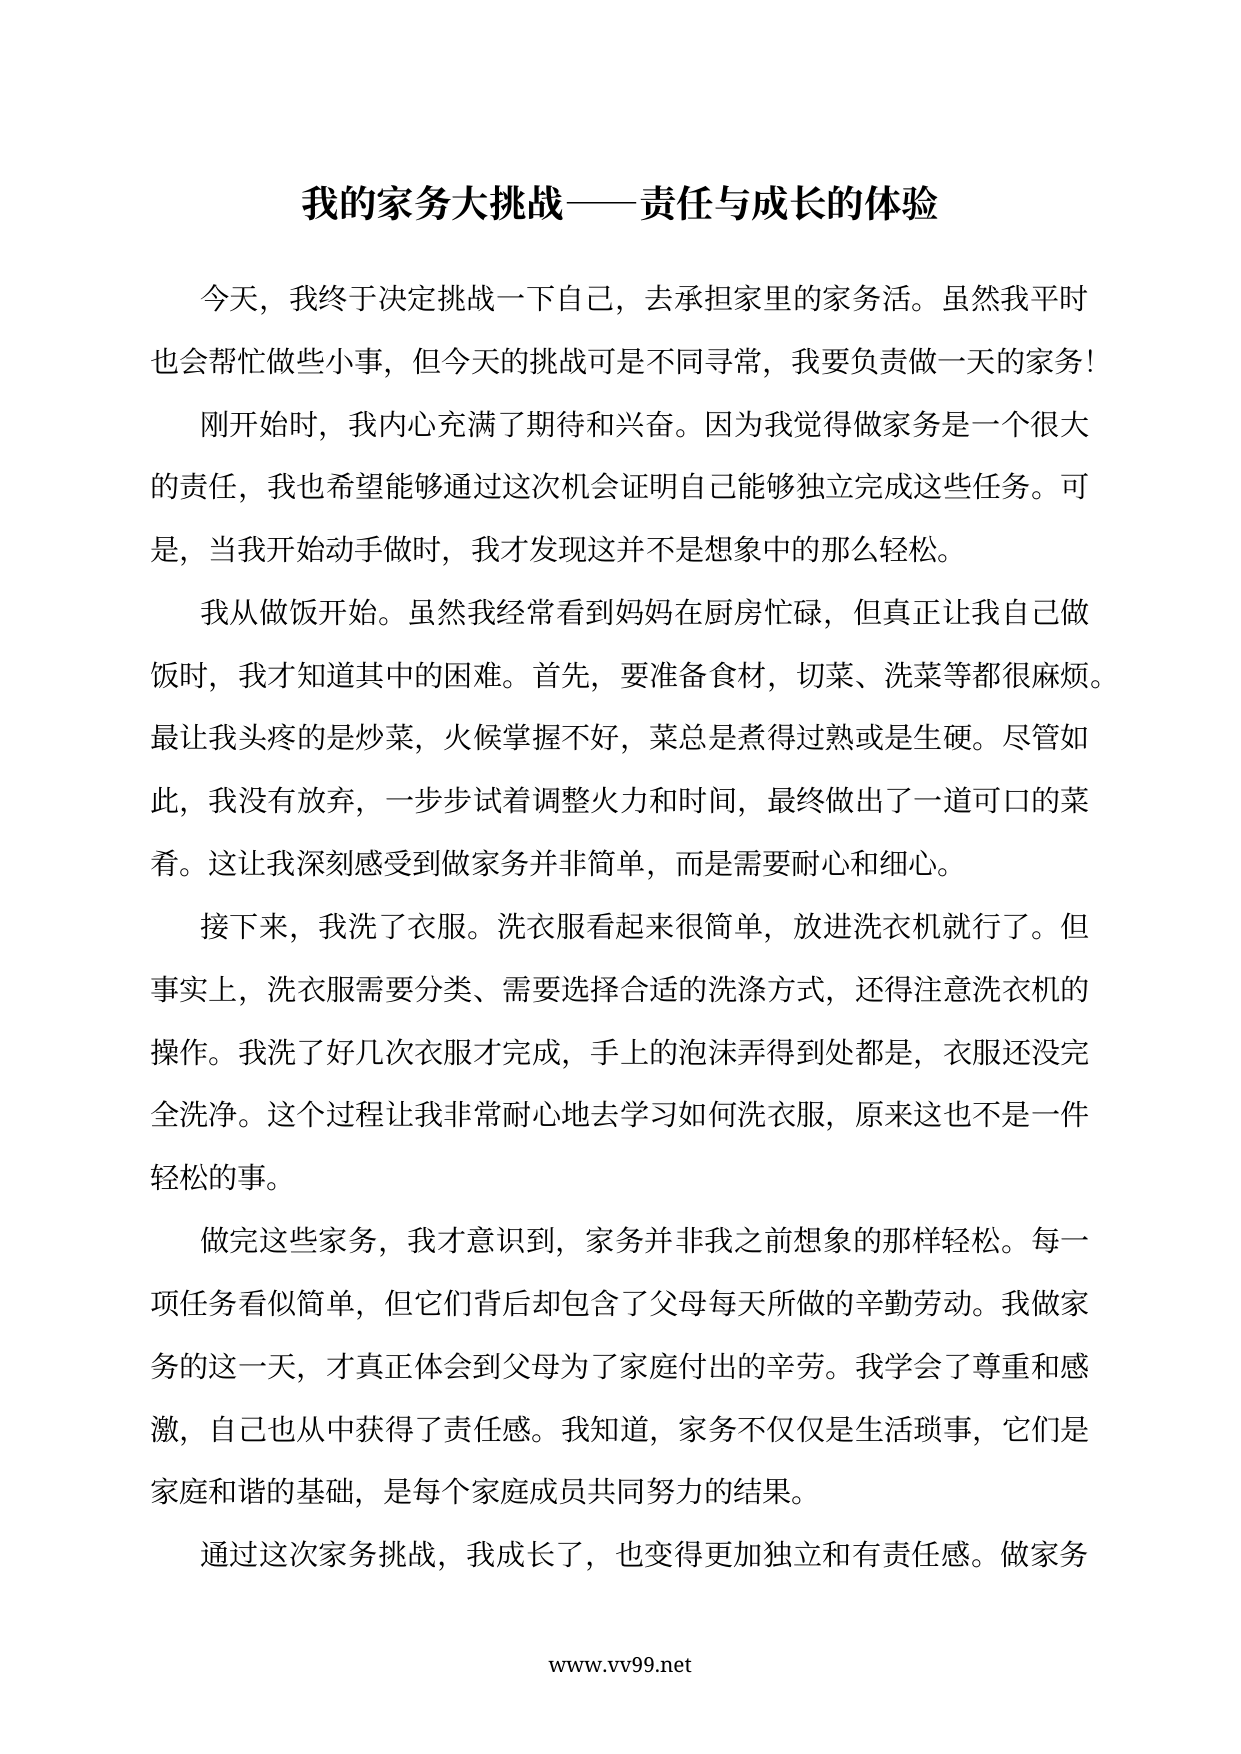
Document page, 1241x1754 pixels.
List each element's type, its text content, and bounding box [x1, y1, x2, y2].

text 刚开始时，我内心充满了期待和兴奋。因为我觉得做家务是一个很大的责任，我也希望能够通过这次机会证明自己能够独立完成这些任务。可是，当我开始动手做时，我才发现这并不是想象中的那么轻松。 [150, 401, 1090, 569]
subtitle 我的家务大挑战——责任与成长的体验 [150, 174, 1090, 228]
text 我从做饭开始。虽然我经常看到妈妈在厨房忙碌，但真正让我自己做饭时，我才知道其中的困难。首先，要准备食材，切菜、洗菜等都很麻烦。最让我头疼的是炒菜，火候掌握不好，菜总是煮得过熟或是生硬。尽管如此，我没有放弃，一步步试着调整火力和时间，最终做出了一道可口的菜肴。这让我深刻感受到做家务并非简单，而是需要耐心和细心。 [150, 590, 1090, 883]
text 做完这些家务，我才意识到，家务并非我之前想象的那样轻松。每一项任务看似简单，但它们背后却包含了父母每天所做的辛勤劳动。我做家务的这一天，才真正体会到父母为了家庭付出的辛劳。我学会了尊重和感激，自己也从中获得了责任感。我知道，家务不仅仅是生活琐事，它们是家庭和谐的基础，是每个家庭成员共同努力的结果。 [150, 1218, 1090, 1511]
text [150, 1532, 1090, 1574]
text 接下来，我洗了衣服。洗衣服看起来很简单，放进洗衣机就行了。但事实上，洗衣服需要分类、需要选择合适的洗涤方式，还得注意洗衣机的操作。我洗了好几次衣服才完成，手上的泡沫弄得到处都是，衣服还没完全洗净。这个过程让我非常耐心地去学习如何洗衣服，原来这也不是一件轻松的事。 [150, 904, 1090, 1197]
text 今天，我终于决定挑战一下自己，去承担家里的家务活。虽然我平时也会帮忙做些小事，但今天的挑战可是不同寻常，我要负责做一天的家务！ [150, 276, 1090, 380]
